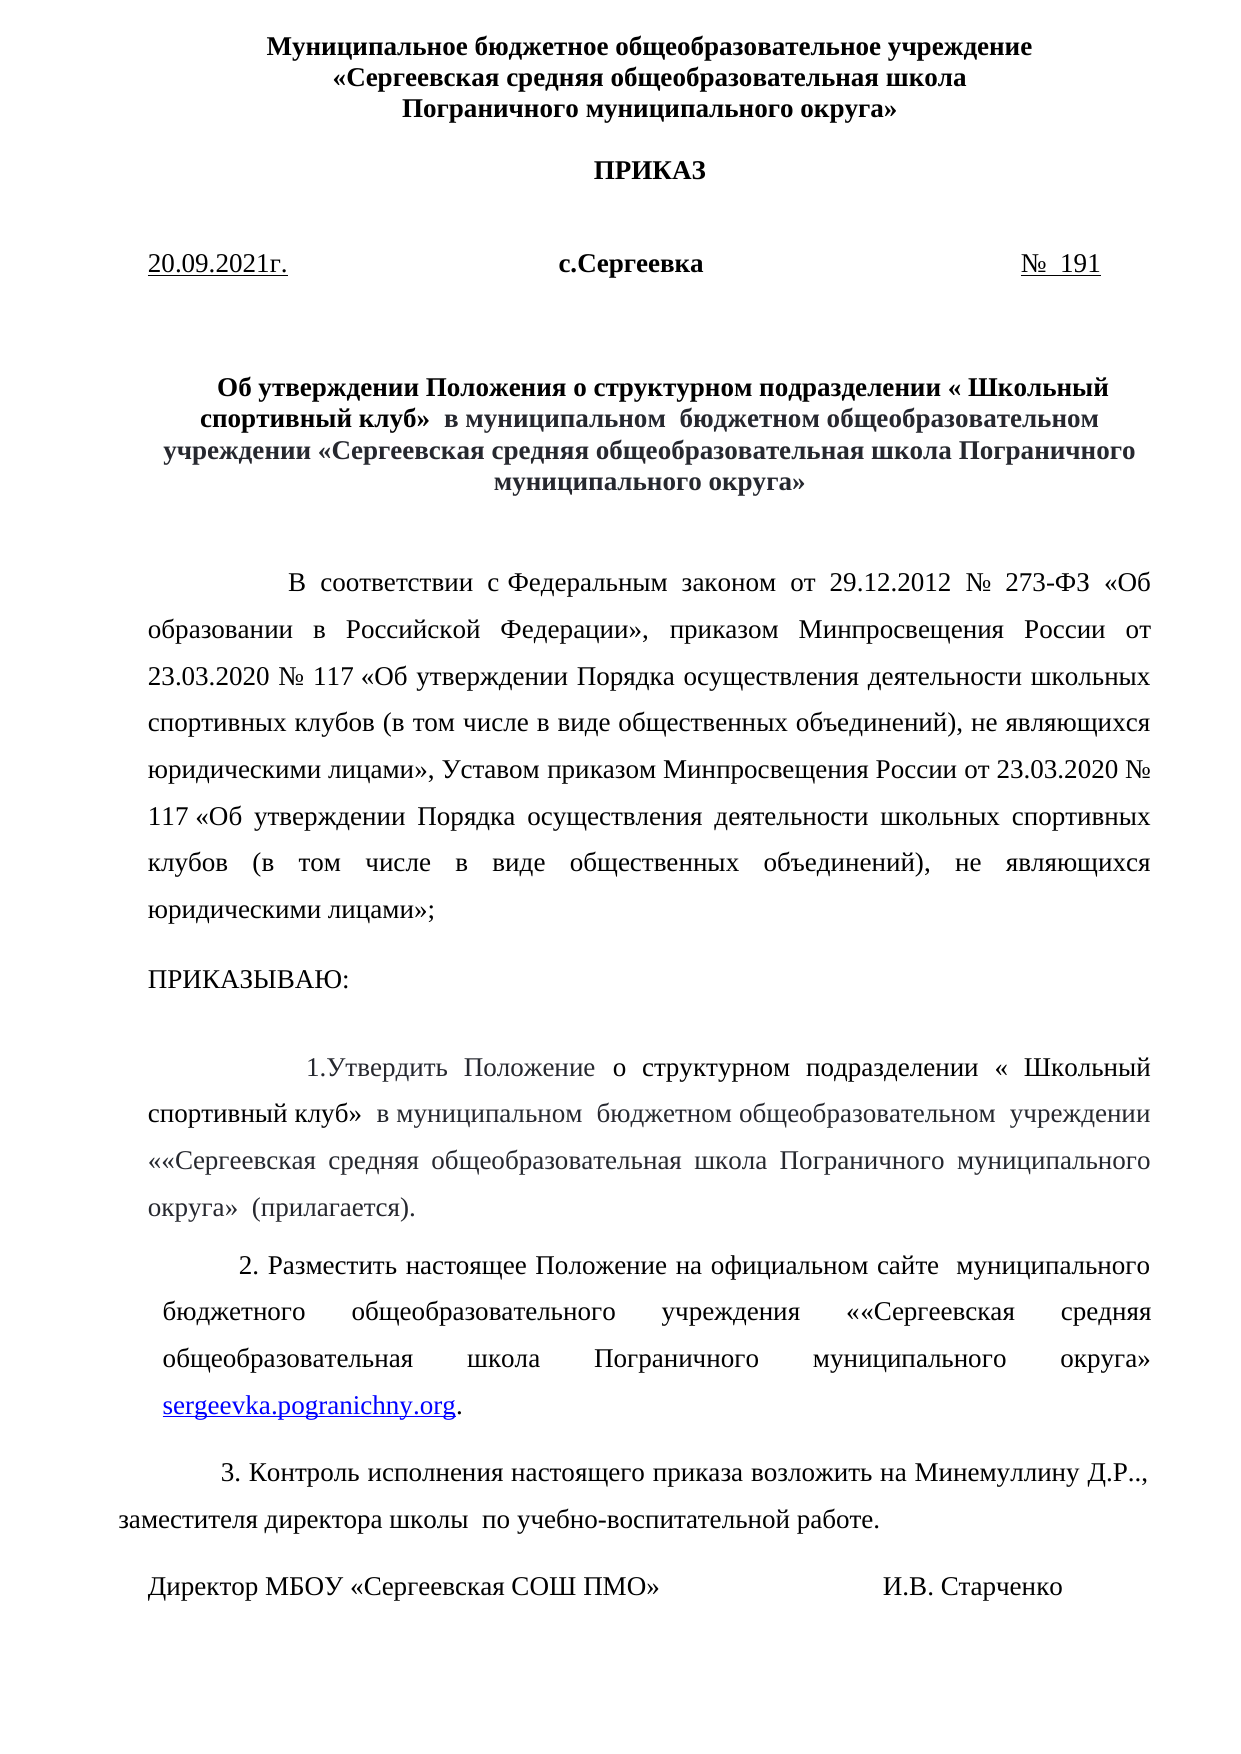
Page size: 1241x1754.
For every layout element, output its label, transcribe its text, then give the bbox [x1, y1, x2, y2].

text ПРИКАЗ [148, 154, 1152, 185]
text Директор МБОУ «Сергеевская СОШ ПМО» И.В. Старченко [148, 1571, 1152, 1602]
subtitle Об утверждении Положения о структурном подразделении « Школьный спортивный клуб» в муниципальном бюджетном общеобразовательном учреждении «Сергеевская средняя общеобразовательная школа Пограничного муниципального округа» [148, 371, 1152, 496]
text В соответствии с Федеральным законом от 29.12.2012 № 273-ФЗ «Об образовании в Российской Федерации», приказом Минпросвещения России от 23.03.2020 № 117 «Об утверждении Порядка осуществления деятельности школьных спортивных клубов (в том числе в виде общественных объединений), не являющихся юридическими лицами», Уставом приказом Минпросвещения России от 23.03.2020 № 117 «Об утверждении Порядка осуществления деятельности школьных спортивных клубов (в том числе в виде общественных объединений), не являющихся юридическими лицами»; [148, 566, 1152, 924]
text 2. Разместить настоящее Положение на официальном сайте муниципального бюджетного общеобразовательного учреждения ««Сергеевская средняя общеобразовательная школа Пограничного муниципального округа» sergeevka.pogranichny.org. [118, 1249, 1152, 1420]
text ПРИКАЗЫВАЮ: [148, 963, 1152, 994]
text 20.09.2021г. с.Сергеевка № 191 [148, 248, 1152, 279]
text Муниципальное бюджетное общеобразовательное учреждение «Сергеевская средняя общеобразовательная школа [148, 29, 1152, 92]
text 3. Контроль исполнения настоящего приказа возложить на Минемуллину Д.Р.., заместителя директора школы по учебно-воспитательной работе. [118, 1456, 1152, 1534]
subtitle 1.Утвердить Положение о структурном подразделении « Школьный спортивный клуб» в муниципальном бюджетном общеобразовательном учреждении ««Сергеевская средняя общеобразовательная школа Пограничного муниципального округа» (прилагается). [148, 1051, 1152, 1222]
text Пограничного муниципального округа» [148, 92, 1152, 123]
